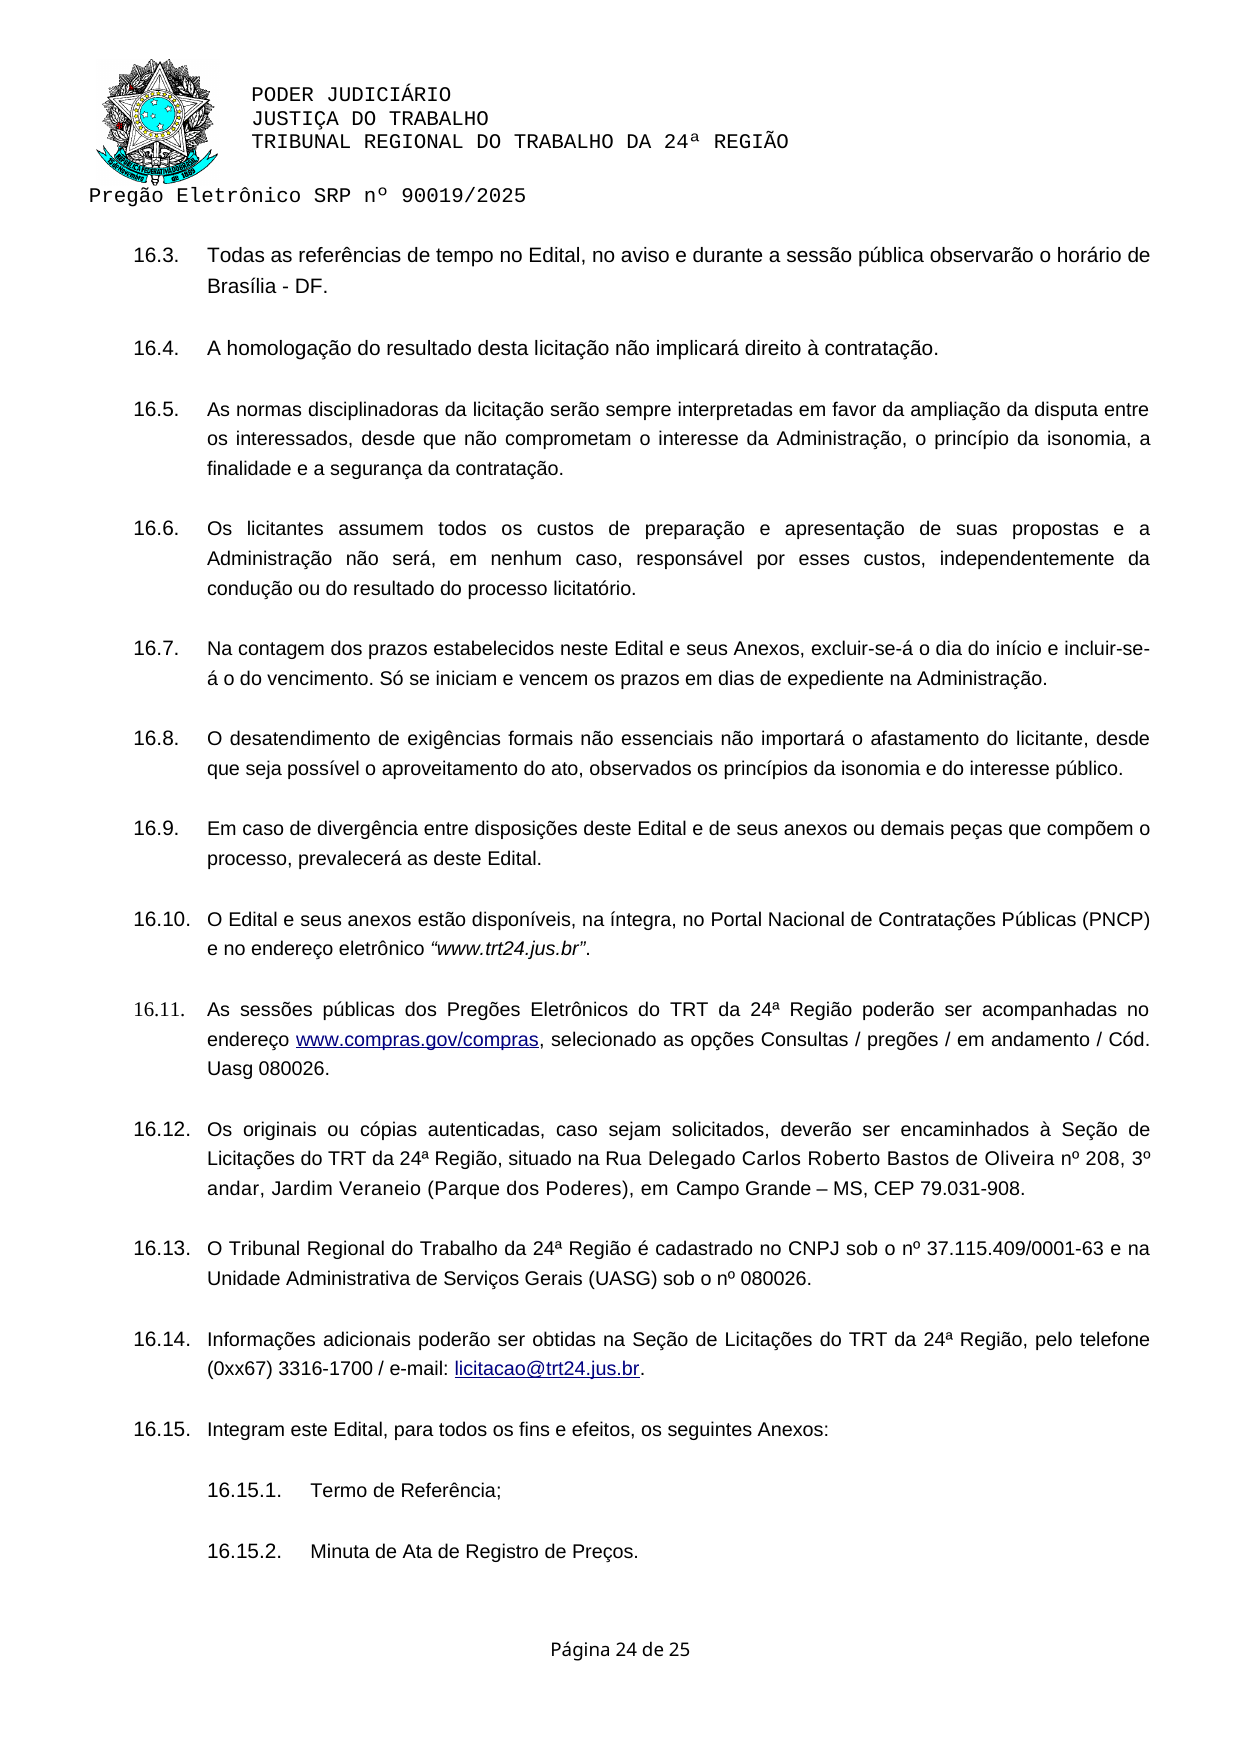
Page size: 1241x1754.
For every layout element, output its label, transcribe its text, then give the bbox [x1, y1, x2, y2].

text O Tribunal Regional do Trabalho da 24ª Região é cadastrado no CNPJ sob o nº 37.115.409/0001-63 e na Unidade Administrativa de Serviços Gerais (UASG) sob o nº 080026. [133, 1236, 1152, 1289]
text Na contagem dos prazos estabelecidos neste Edital e seus Anexos, excluir-se-á o dia do início e incluir-se-á o do vencimento. Só se iniciam e vencem os prazos em dias de expediente na Administração. [133, 636, 1152, 689]
text As normas disciplinadoras da licitação serão sempre interpretadas em favor da ampliação da disputa entre os interessados, desde que não comprometam o interesse da Administração, o princípio da isonomia, a finalidade e a segurança da contratação. [133, 396, 1152, 479]
list Termo de Referência; [207, 1478, 1152, 1502]
text Integram este Edital, para todos os fins e efeitos, os seguintes Anexos: [133, 1417, 1152, 1441]
text Em caso de divergência entre disposições deste Edital e de seus anexos ou demais peças que compõem o processo, prevalecerá as deste Edital. [133, 816, 1152, 870]
picture [96, 59, 220, 186]
text Todas as referências de tempo no Edital, no aviso e durante a sessão pública observarão o horário de Brasília - DF. [133, 243, 1152, 298]
text A homologação do resultado desta licitação não implicará direito à contratação. [133, 335, 1152, 359]
text O Edital e seus anexos estão disponíveis, na íntegra, no Portal Nacional de Contratações Públicas (PNCP) e no endereço eletrônico “www.trt24.jus.br”. [133, 906, 1152, 960]
list Minuta de Ata de Registro de Preços. [207, 1539, 1152, 1563]
text Os licitantes assumem todos os custos de preparação e apresentação de suas propostas e a Administração não será, em nenhum caso, responsável por esses custos, independentemente da condução ou do resultado do processo licitatório. [133, 516, 1152, 599]
text Informações adicionais poderão ser obtidas na Seção de Licitações do TRT da 24ª Região, pelo telefone (0xx67) 3316-1700 / e-mail: licitacao@trt24.jus.br. [133, 1326, 1152, 1380]
text O desatendimento de exigências formais não essenciais não importará o afastamento do licitante, desde que seja possível o aproveitamento do ato, observados os princípios da isonomia e do interesse público. [133, 726, 1152, 779]
text As sessões públicas dos Pregões Eletrônicos do TRT da 24ª Região poderão ser acompanhadas no endereço www.compras.gov/compras, selecionado as opções Consultas / pregões / em andamento / Cód. Uasg 080026. [133, 997, 1152, 1080]
text Os originais ou cópias autenticadas, caso sejam solicitados, deverão ser encaminhados à Seção de Licitações do TRT da 24ª Região, situado na Rua Delegado Carlos Roberto Bastos de Oliveira nº 208, 3º andar, Jardim Veraneio (Parque dos Poderes), em Campo Grande – MS, CEP 79.031-908. [133, 1116, 1152, 1199]
